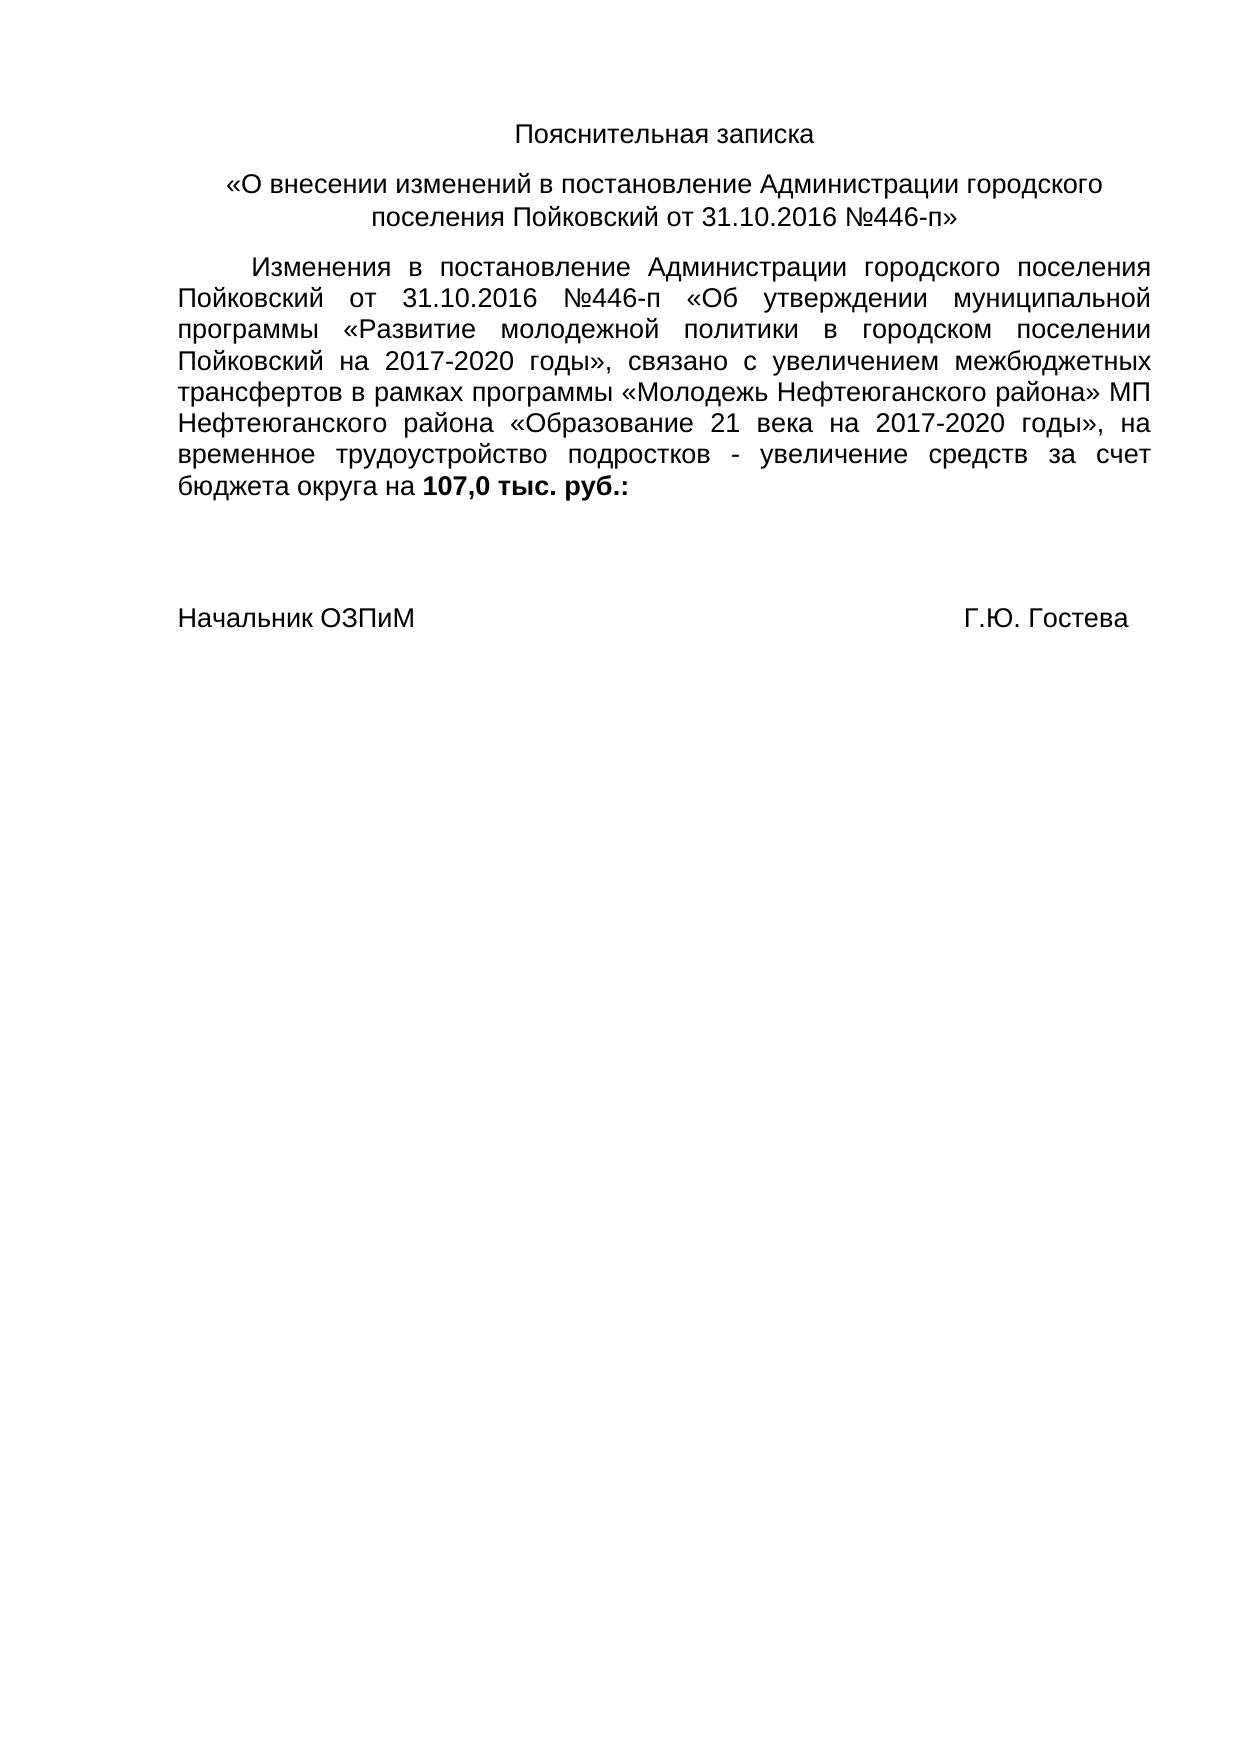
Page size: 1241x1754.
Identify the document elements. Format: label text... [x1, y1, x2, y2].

text Начальник ОЗПиМ Г.Ю. Гостева [177, 602, 1152, 633]
text «О внесении изменений в постановление Администрации городского поселения Пойковский от 31.10.2016 №446-п» [177, 168, 1152, 232]
text Пояснительная записка [177, 118, 1152, 149]
text Изменения в постановление Администрации городского поселения Пойковский от 31.10.2016 №446-п «Об утверждении муниципальной программы «Развитие молодежной политики в городском поселении Пойковский на 2017-2020 годы», связано с увеличением межбюджетных трансфертов в рамках программы «Молодежь Нефтеюганского района» МП Нефтеюганского района «Образование 21 века на 2017-2020 годы», на временное трудоустройство подростков - увеличение средств за счет бюджета округа на 107,0 тыс. руб.: [177, 251, 1152, 501]
